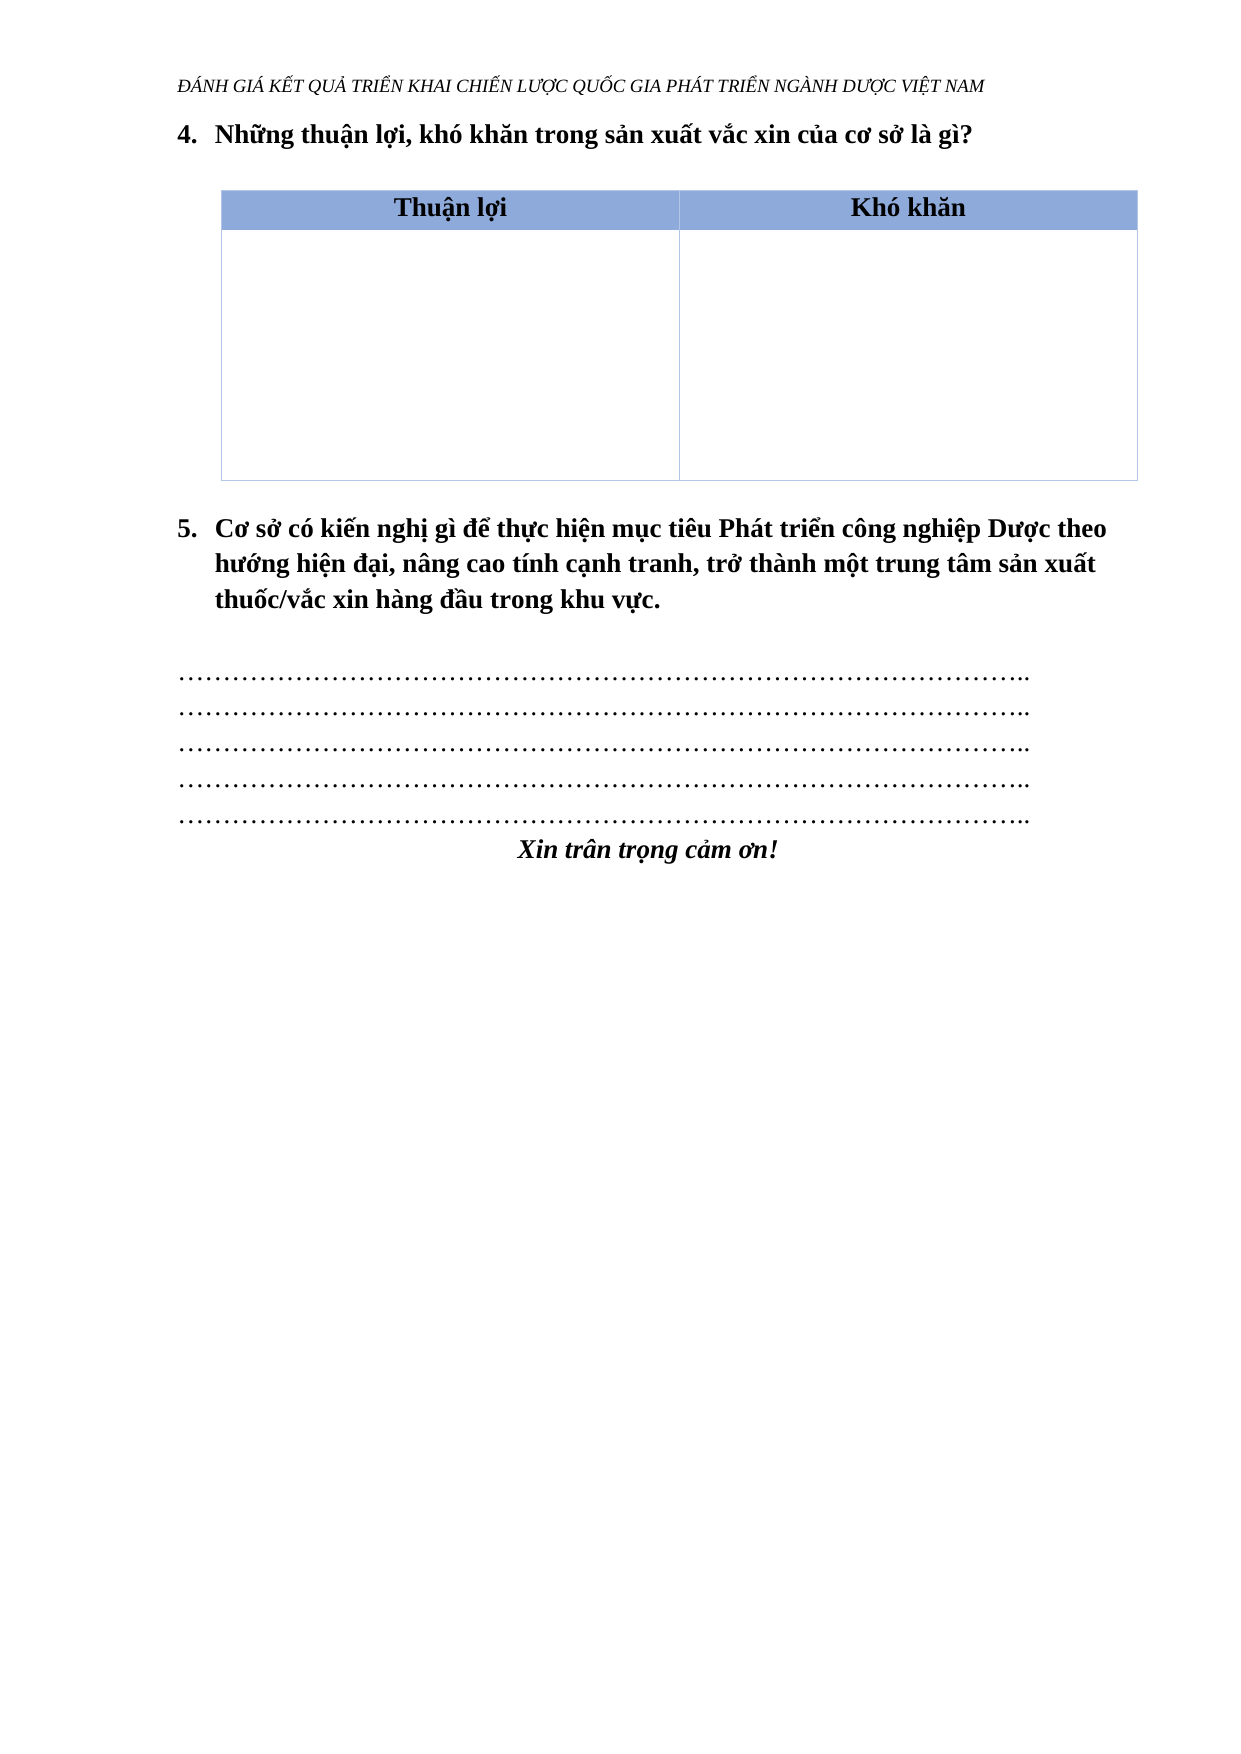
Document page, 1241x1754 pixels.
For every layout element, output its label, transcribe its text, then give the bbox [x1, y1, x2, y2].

text ………………………………………………………………………………….. [177, 762, 1122, 793]
table_cell [680, 230, 1137, 480]
table_cell [222, 230, 679, 480]
text ………………………………………………………………………………….. [177, 691, 1122, 722]
text ………………………………………………………………………………….. [177, 798, 1122, 829]
table_header Khó khăn [680, 191, 1137, 226]
text ………………………………………………………………………………….. [177, 726, 1122, 757]
text ………………………………………………………………………………….. [177, 655, 1122, 686]
text Xin trân trọng cảm ơn! [177, 833, 1122, 864]
list Cơ sở có kiến nghị gì để thực hiện mục tiêu Phát triển công nghiệp Dược theo hướng hiện đại, nâng cao tính cạnh tranh, trở thành một trung tâm sản xuất thuốc/vắc xin hàng đầu trong khu vực. [177, 512, 1122, 614]
table_header Thuận lợi [222, 191, 679, 226]
list Những thuận lợi, khó khăn trong sản xuất vắc xin của cơ sở là gì? [177, 118, 1122, 150]
